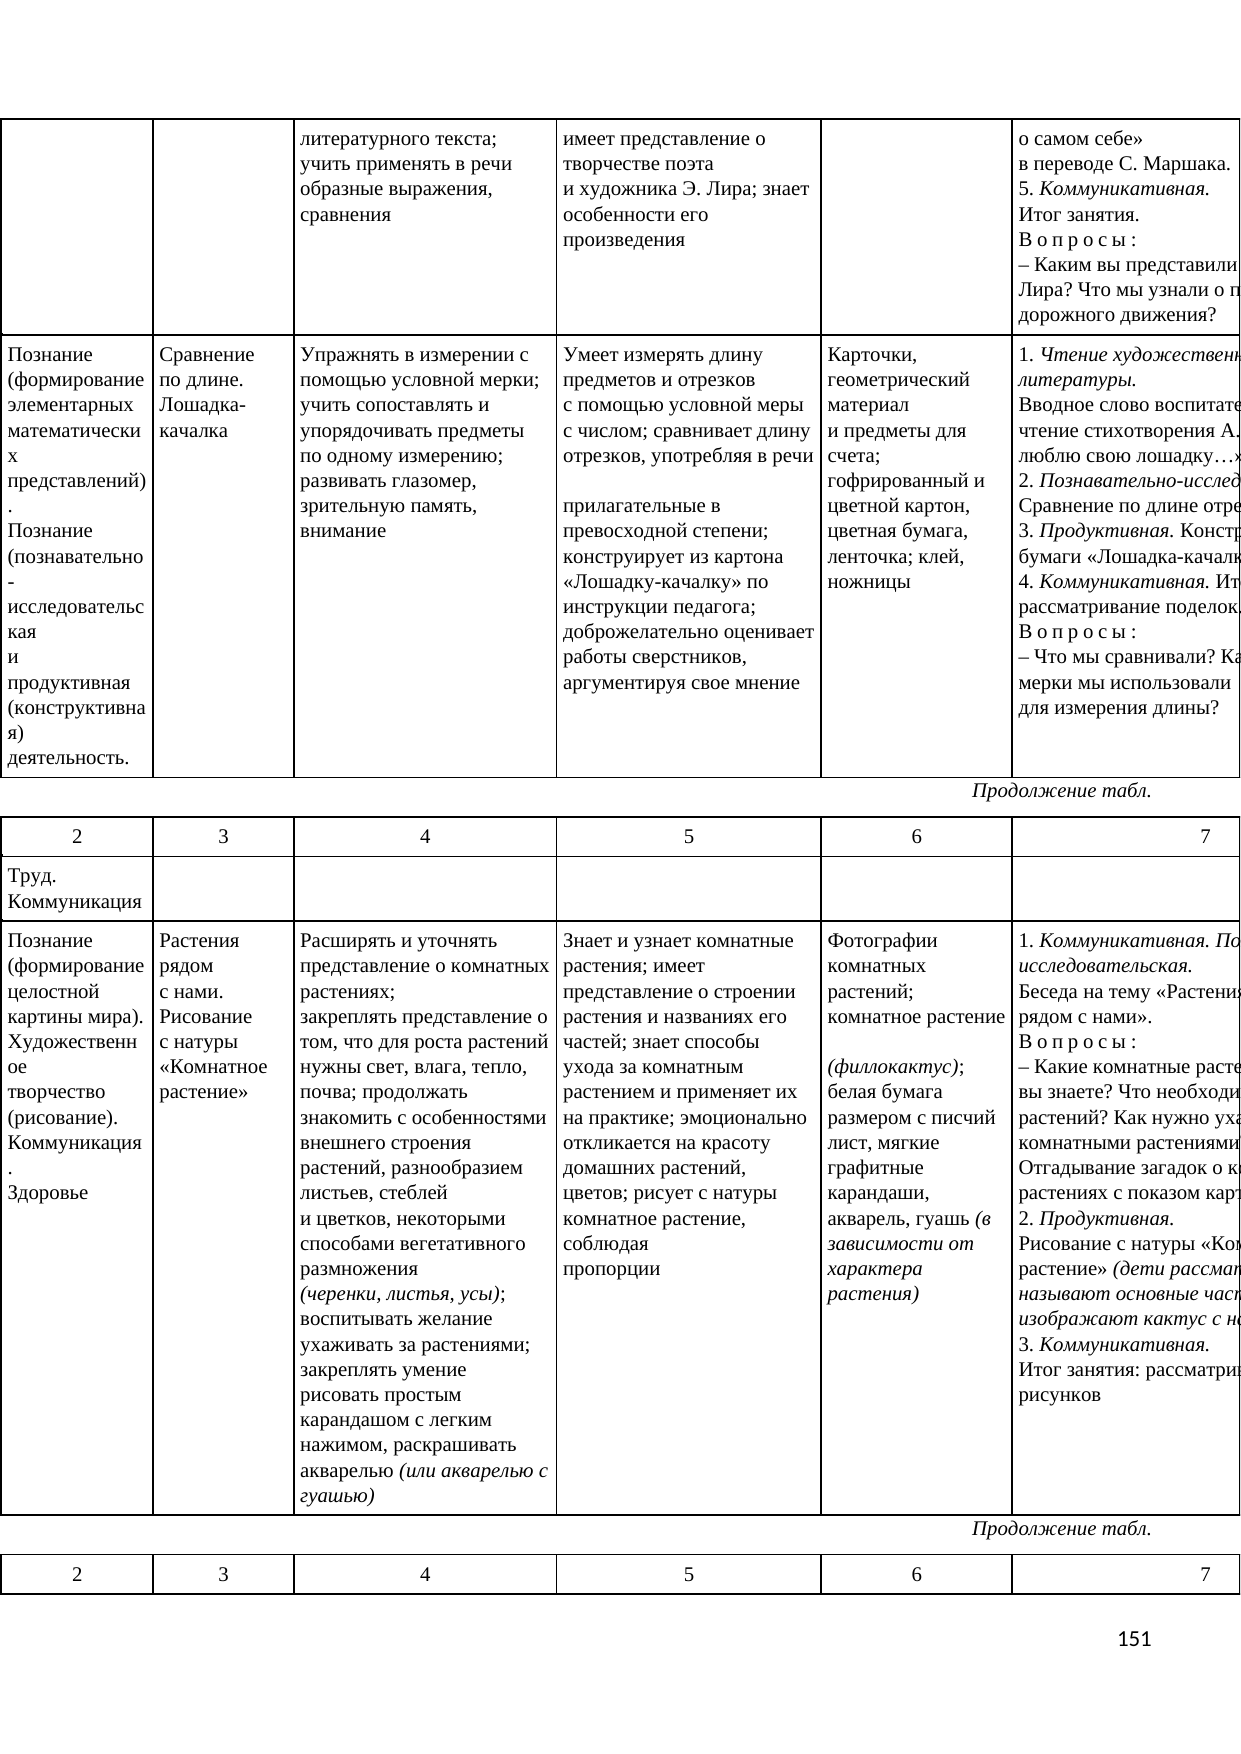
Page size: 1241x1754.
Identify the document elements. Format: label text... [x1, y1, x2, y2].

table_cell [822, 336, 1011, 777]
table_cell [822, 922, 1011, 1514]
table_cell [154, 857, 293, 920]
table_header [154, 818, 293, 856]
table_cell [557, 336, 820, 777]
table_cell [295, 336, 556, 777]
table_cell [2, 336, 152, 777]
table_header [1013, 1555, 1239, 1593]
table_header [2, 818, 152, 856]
text Продолжение табл. [177, 778, 1152, 802]
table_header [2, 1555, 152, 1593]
text Продолжение табл. [177, 1516, 1152, 1540]
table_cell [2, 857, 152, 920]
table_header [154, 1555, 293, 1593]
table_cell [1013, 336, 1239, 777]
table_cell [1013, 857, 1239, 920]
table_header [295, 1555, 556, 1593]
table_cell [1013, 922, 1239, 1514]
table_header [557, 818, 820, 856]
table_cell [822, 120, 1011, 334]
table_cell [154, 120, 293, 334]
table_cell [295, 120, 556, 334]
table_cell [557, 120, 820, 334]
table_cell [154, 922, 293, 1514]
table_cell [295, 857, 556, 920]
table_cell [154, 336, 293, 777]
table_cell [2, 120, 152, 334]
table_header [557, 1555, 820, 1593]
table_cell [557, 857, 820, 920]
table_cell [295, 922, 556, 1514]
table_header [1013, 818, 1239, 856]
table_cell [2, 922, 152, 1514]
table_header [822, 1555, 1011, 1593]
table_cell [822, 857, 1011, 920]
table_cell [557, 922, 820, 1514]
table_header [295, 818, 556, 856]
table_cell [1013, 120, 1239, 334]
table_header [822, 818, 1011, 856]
